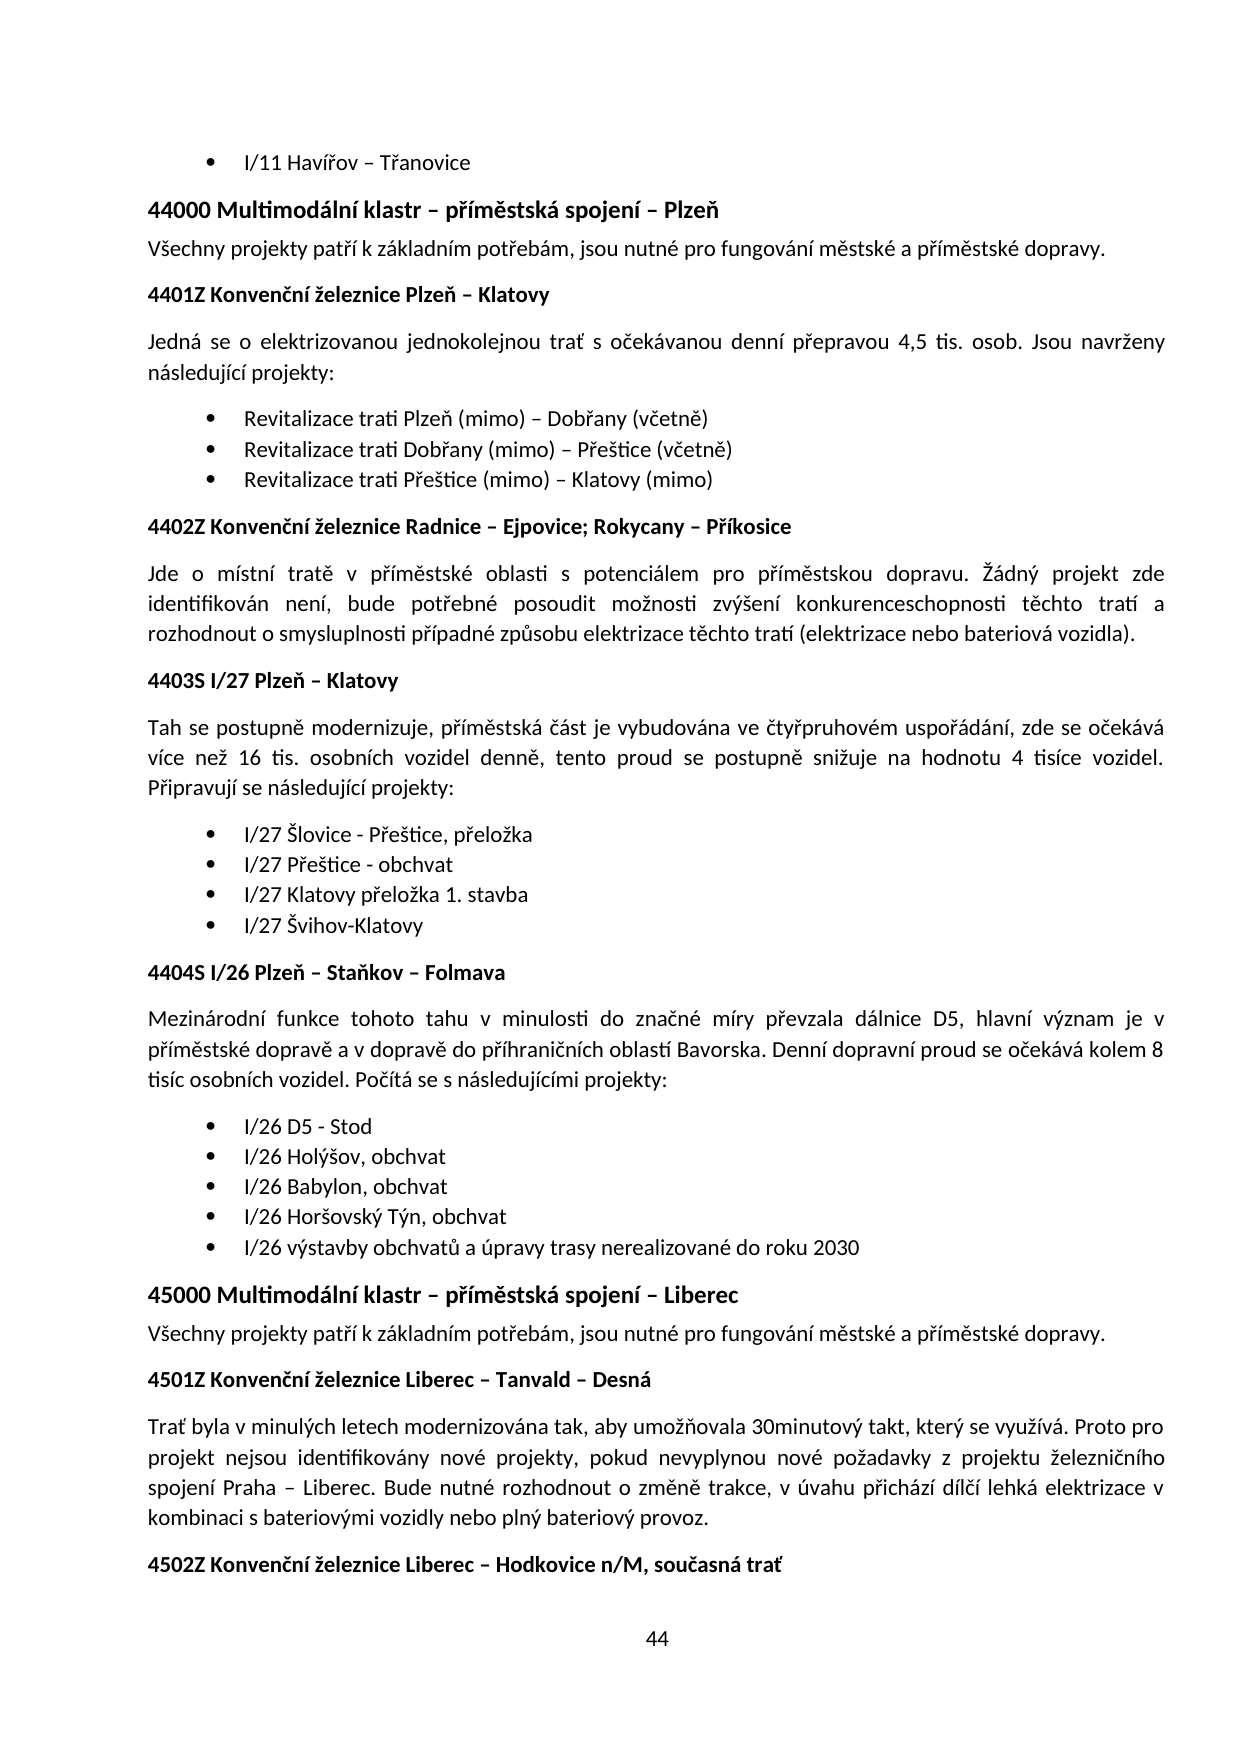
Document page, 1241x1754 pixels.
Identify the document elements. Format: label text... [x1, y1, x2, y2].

list Revitalizace trati Plzeň (mimo) – Dobřany (včetně) [207, 404, 1167, 432]
list I/27 Švihov-Klatovy [207, 911, 1167, 939]
list Revitalizace trati Přeštice (mimo) – Klatovy (mimo) [207, 465, 1167, 493]
text Tah se postupně modernizuje, příměstská část je vybudována ve čtyřpruhovém uspořádání, zde se očekává více než 16 tis. osobních vozidel denně, tento proud se postupně snižuje na hodnotu 4 tisíce vozidel. Připravují se následující projekty: [148, 713, 1167, 801]
text Jedná se o elektrizovanou jednokolejnou trať s očekávanou denní přepravou 4,5 tis. osob. Jsou navrženy následující projekty: [148, 327, 1167, 386]
text Trať byla v minulých letech modernizována tak, aby umožňovala 30minutový takt, který se využívá. Proto pro projekt nejsou identifikovány nové projekty, pokud nevyplynou nové požadavky z projektu železničního spojení Praha – Liberec. Bude nutné rozhodnout o změně trakce, v úvahu přichází dílčí lehká elektrizace v kombinaci s bateriovými vozidly nebo plný bateriový provoz. [148, 1412, 1167, 1531]
list I/26 Horšovský Týn, obchvat [207, 1202, 1167, 1230]
list Revitalizace trati Dobřany (mimo) – Přeštice (včetně) [207, 435, 1167, 463]
text Mezinárodní funkce tohoto tahu v minulosti do značné míry převzala dálnice D5, hlavní význam je v příměstské dopravě a v dopravě do příhraničních oblastí Bavorska. Denní dopravní proud se očekává kolem 8 tisíc osobních vozidel. Počítá se s následujícími projekty: [148, 1004, 1167, 1093]
list I/27 Přeštice - obchvat [207, 850, 1167, 878]
text Jde o místní tratě v příměstské oblasti s potenciálem pro příměstskou dopravu. Žádný projekt zde identifikován není, bude potřebné posoudit možnosti zvýšení konkurenceschopnosti těchto tratí a rozhodnout o smysluplnosti případné způsobu elektrizace těchto tratí (elektrizace nebo bateriová vozidla). [148, 559, 1167, 647]
text 4402Z Konvenční železnice Radnice – Ejpovice; Rokycany – Příkosice [148, 512, 1167, 540]
text Všechny projekty patří k základním potřebám, jsou nutné pro fungování městské a příměstské dopravy. [148, 1319, 1167, 1347]
list I/26 Babylon, obchvat [207, 1172, 1167, 1200]
list I/26 výstavby obchvatů a úpravy trasy nerealizované do roku 2030 [207, 1233, 1167, 1261]
text 4501Z Konvenční železnice Liberec – Tanvald – Desná [148, 1366, 1167, 1393]
list I/26 D5 - Stod [207, 1112, 1167, 1140]
text 4404S I/26 Plzeň – Staňkov – Folmava [148, 958, 1167, 986]
list I/26 Holýšov, obchvat [207, 1142, 1167, 1170]
list I/11 Havířov – Třanovice [207, 148, 1167, 176]
text 45000 Multimodální klastr – příměstská spojení – Liberec [148, 1279, 1167, 1310]
text 44000 Multimodální klastr – příměstská spojení – Plzeň [148, 194, 1167, 225]
text Všechny projekty patří k základním potřebám, jsou nutné pro fungování městské a příměstské dopravy. [148, 234, 1167, 262]
text 4401Z Konvenční železnice Plzeň – Klatovy [148, 281, 1167, 308]
list I/27 Klatovy přeložka 1. stavba [207, 881, 1167, 908]
text 4502Z Konvenční železnice Liberec – Hodkovice n/M, současná trať [148, 1550, 1167, 1578]
list I/27 Šlovice - Přeštice, přeložka [207, 820, 1167, 848]
text 4403S I/27 Plzeň – Klatovy [148, 666, 1167, 694]
